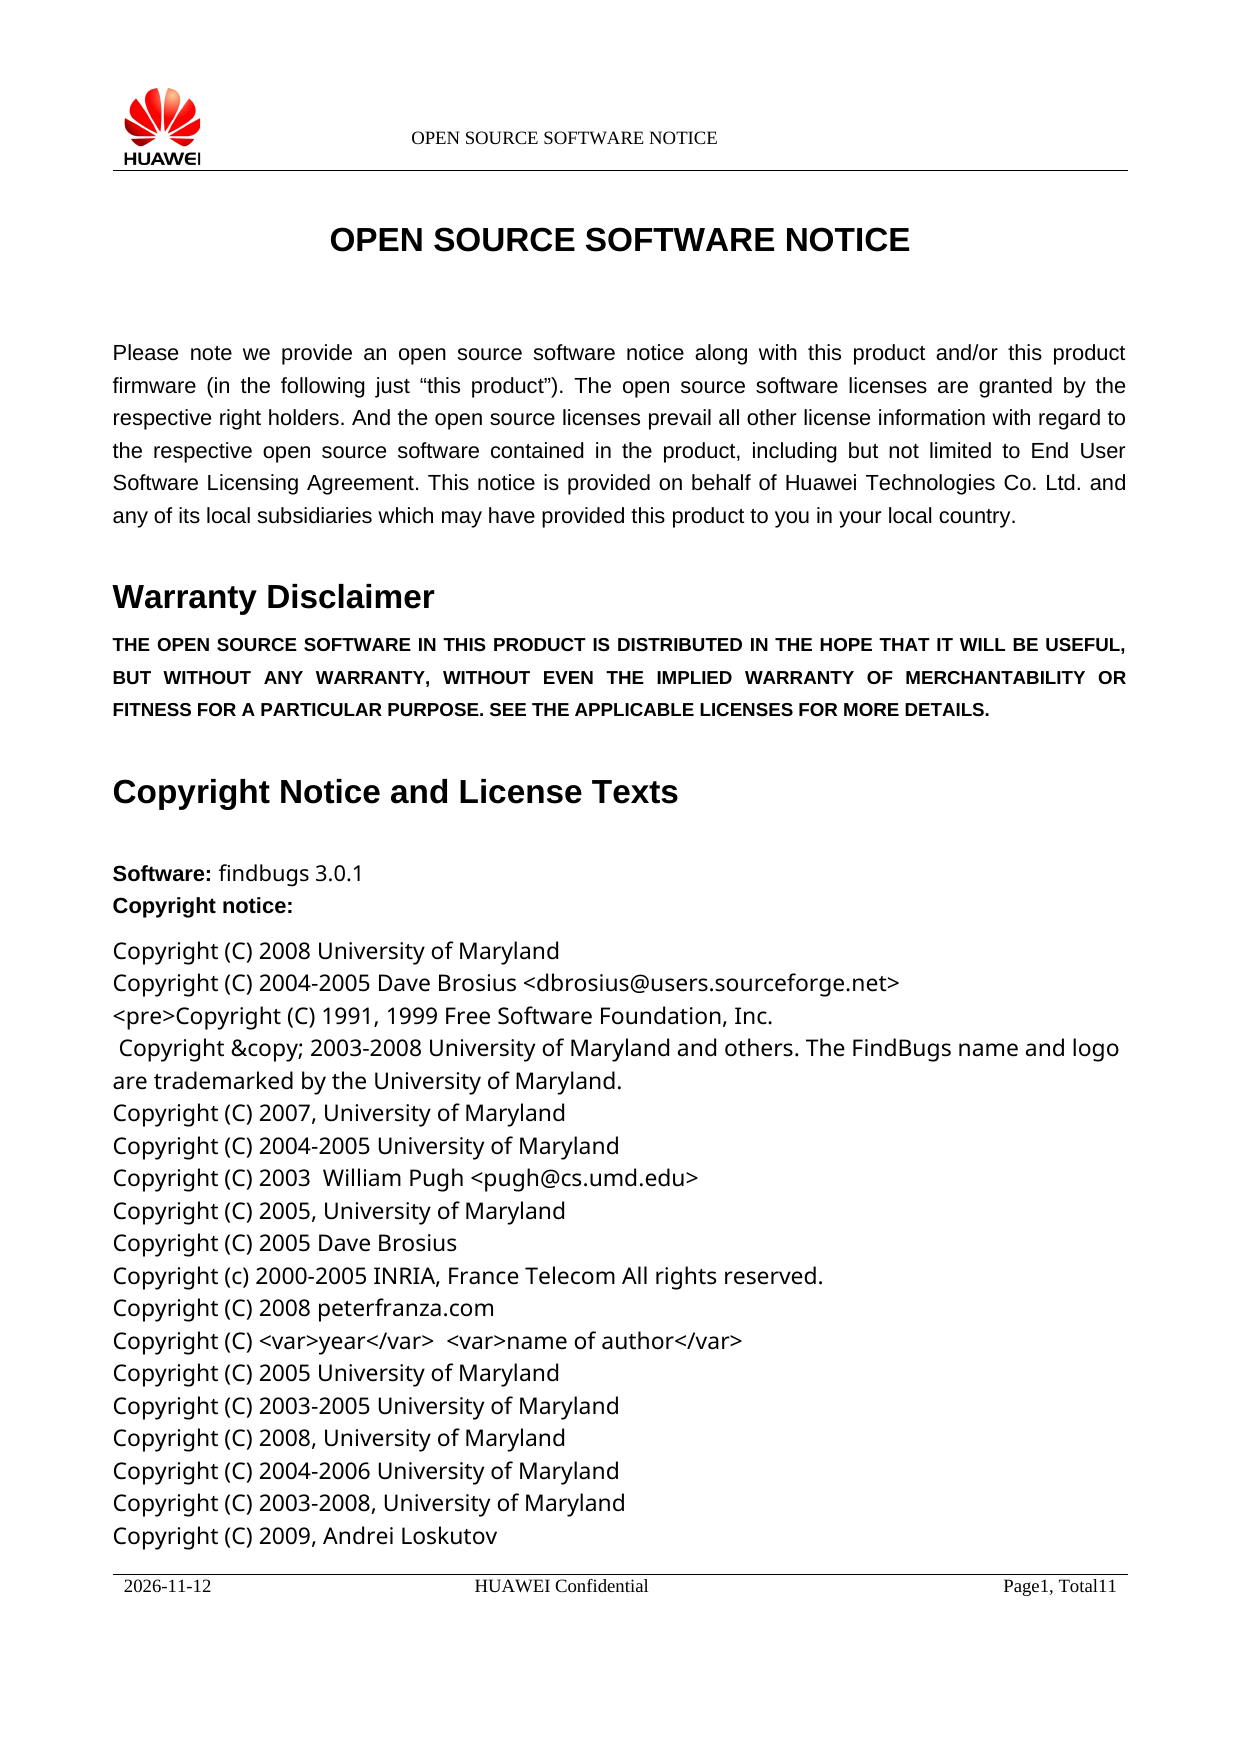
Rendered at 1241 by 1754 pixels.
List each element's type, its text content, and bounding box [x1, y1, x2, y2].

text Copyright Notice and License Texts [112, 759, 1128, 824]
text OPEN SOURCE SOFTWARE NOTICE [112, 206, 1128, 271]
title Software: findbugs 3.0.1 [112, 856, 1128, 889]
picture [124, 88, 201, 165]
text Copyright notice: [112, 889, 1128, 921]
text The open source software in this product is distributed in the hope that it will be useful, but WITHOUT ANY WARRANTY, without even the implied warranty of MERCHANTABILITY or FITNESS FOR A PARTICULAR PURPOSE. See the applicable licenses for more details. [112, 629, 1128, 726]
text Warranty Disclaimer [112, 564, 1128, 629]
text Please note we provide an open source software notice along with this product and/or this product firmware (in the following just “this product”). The open source software licenses are granted by the respective right holders. And the open source licenses prevail all other license information with regard to the respective open source software contained in the product, including but not limited to End User Software Licensing Agreement. This notice is provided on behalf of Huawei Technologies Co. Ltd. and any of its local subsidiaries which may have provided this product to you in your local country. [112, 336, 1128, 531]
